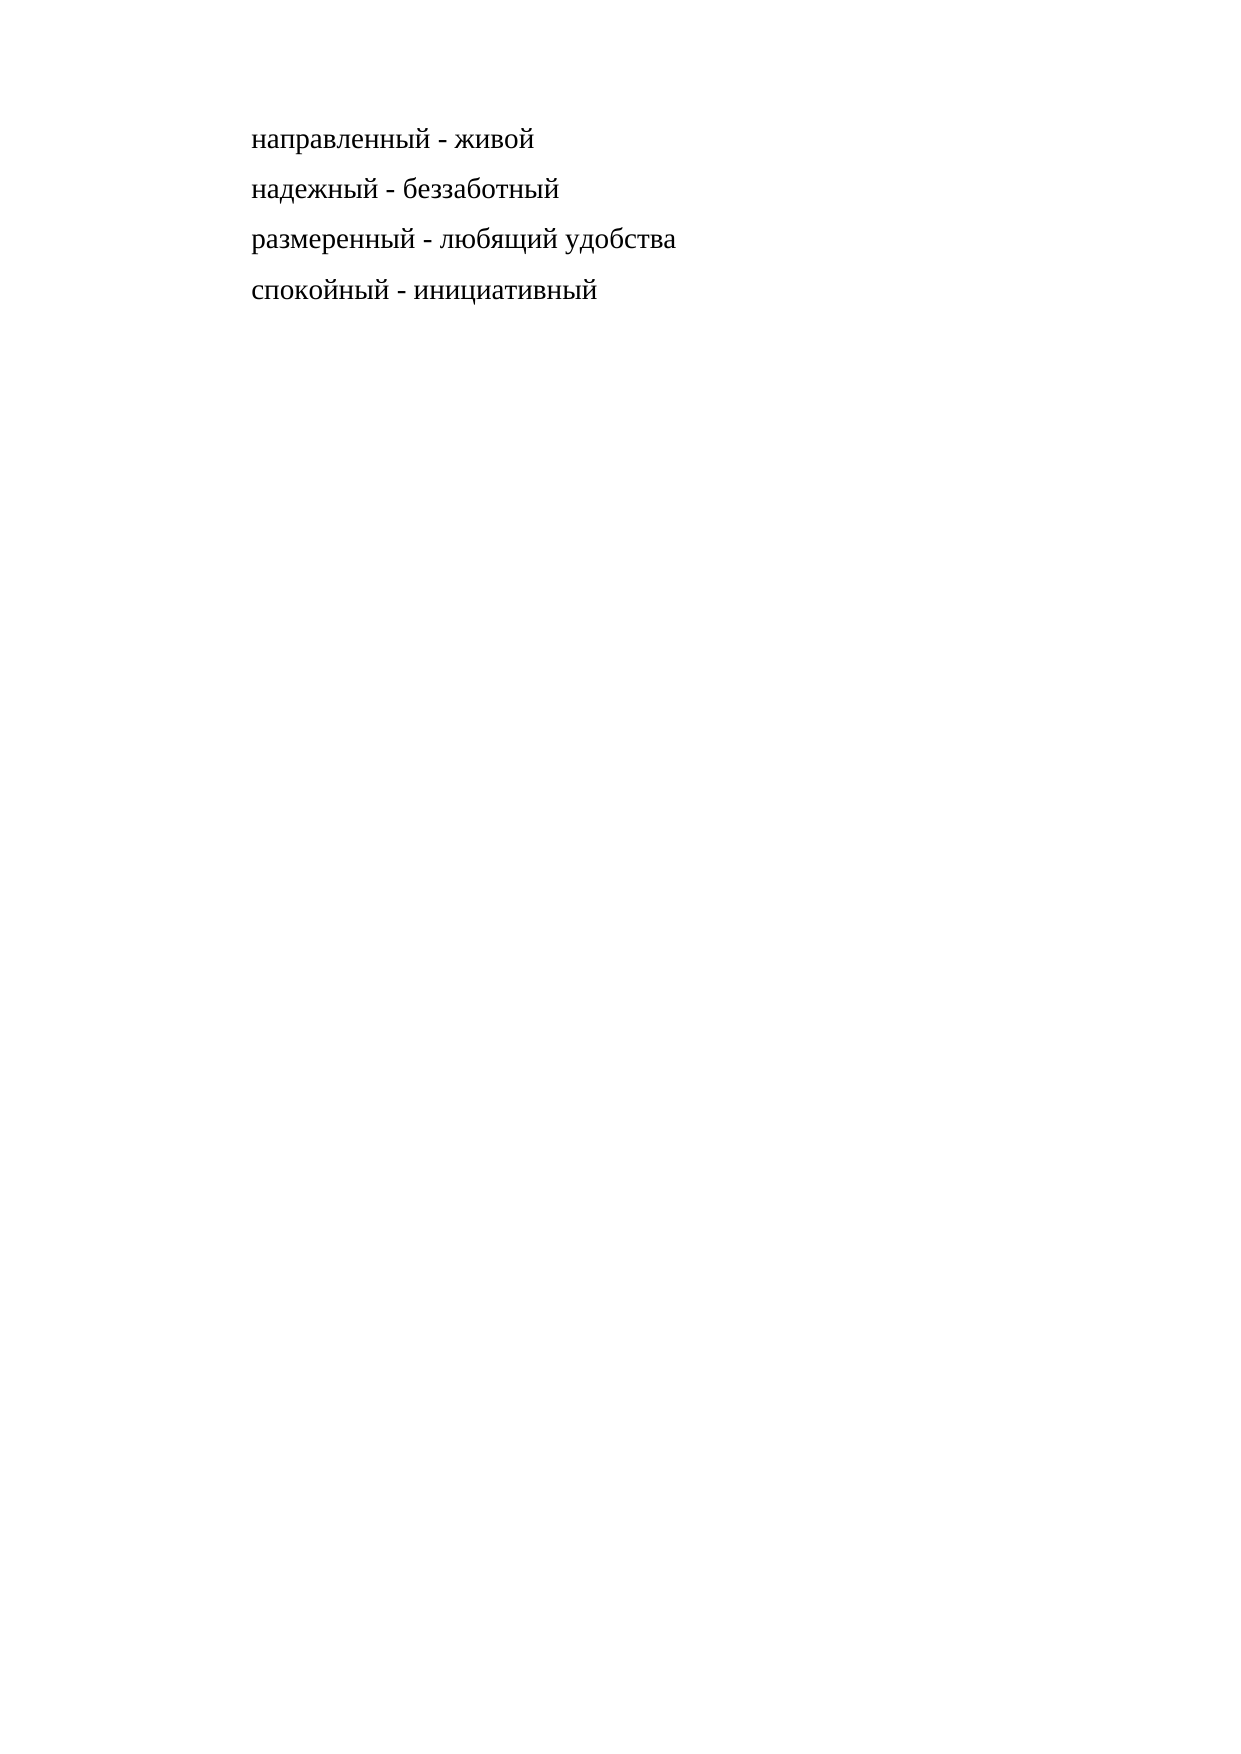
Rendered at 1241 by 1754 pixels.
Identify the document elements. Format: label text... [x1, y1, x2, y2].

text надежный - беззаботный [177, 171, 1152, 205]
text направленный - живой [177, 121, 1152, 154]
text размеренный - любящий удобства [177, 222, 1152, 255]
text спокойный - инициативный [177, 272, 1152, 306]
